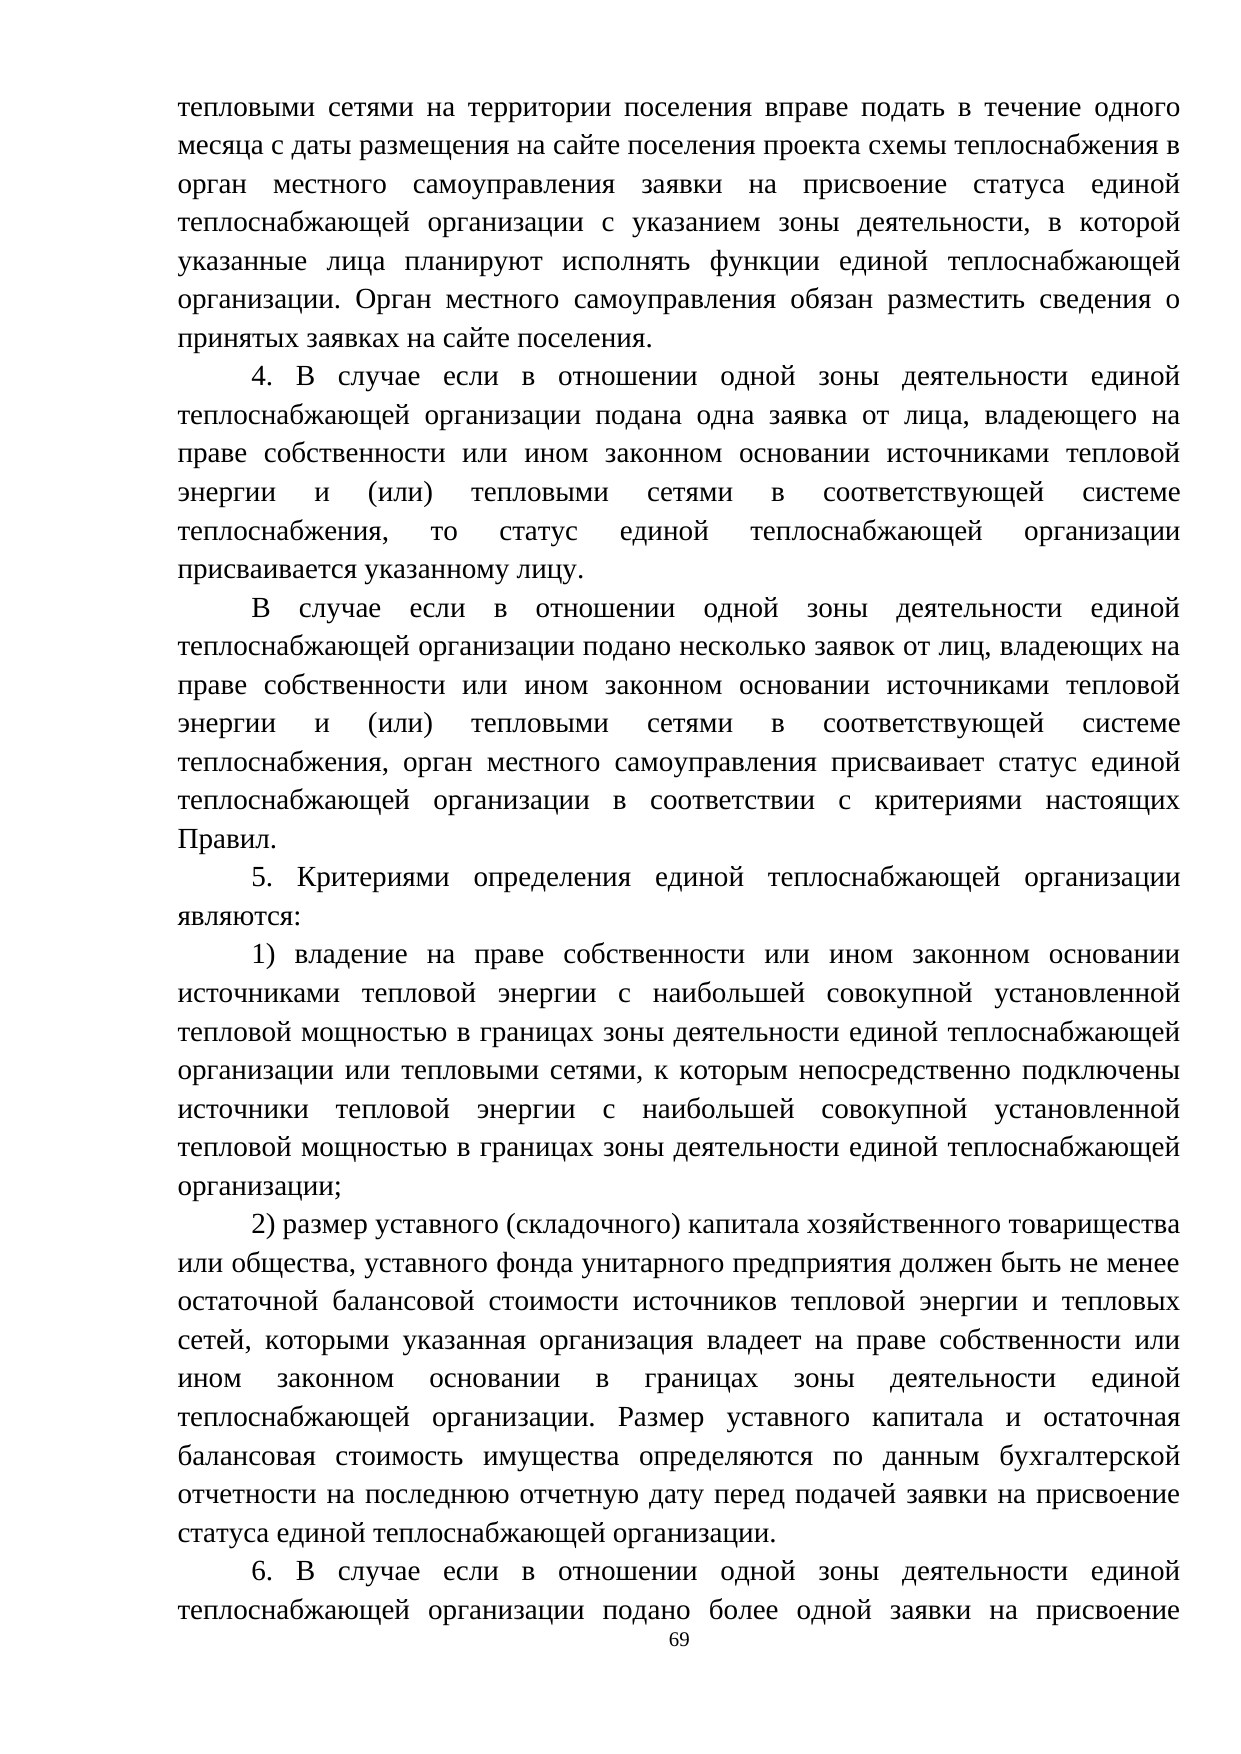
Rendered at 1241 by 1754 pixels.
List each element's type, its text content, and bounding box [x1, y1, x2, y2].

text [177, 89, 1181, 353]
text 4. В случае если в отношении одной зоны деятельности единой теплоснабжающей организации подана одна заявка от лица, владеющего на праве собственности или ином законном основании источниками тепловой энергии и (или) тепловыми сетями в соответствующей системе теплоснабжения, то статус единой теплоснабжающей организации присваивается указанному лицу. [177, 358, 1181, 585]
text В случае если в отношении одной зоны деятельности единой теплоснабжающей организации подано несколько заявок от лиц, владеющих на праве собственности или ином законном основании источниками тепловой энергии и (или) тепловыми сетями в соответствующей системе теплоснабжения, орган местного самоуправления присваивает статус единой теплоснабжающей организации в соответствии с критериями настоящих Правил. [177, 590, 1181, 854]
text 1) владение на праве собственности или ином законном основании источниками тепловой энергии с наибольшей совокупной установленной тепловой мощностью в границах зоны деятельности единой теплоснабжающей организации или тепловыми сетями, к которым непосредственно подключены источники тепловой энергии с наибольшей совокупной установленной тепловой мощностью в границах зоны деятельности единой теплоснабжающей организации; [177, 937, 1181, 1201]
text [177, 1553, 1181, 1625]
text 5. Критериями определения единой теплоснабжающей организации являются: [177, 859, 1181, 932]
text 2) размер уставного (складочного) капитала хозяйственного товарищества или общества, уставного фонда унитарного предприятия должен быть не менее остаточной балансовой стоимости источников тепловой энергии и тепловых сетей, которыми указанная организация владеет на праве собственности или ином законном основании в границах зоны деятельности единой теплоснабжающей организации. Размер уставного капитала и остаточная балансовая стоимость имущества определяются по данным бухгалтерской отчетности на последнюю отчетную дату перед подачей заявки на присвоение статуса единой теплоснабжающей организации. [177, 1206, 1181, 1548]
